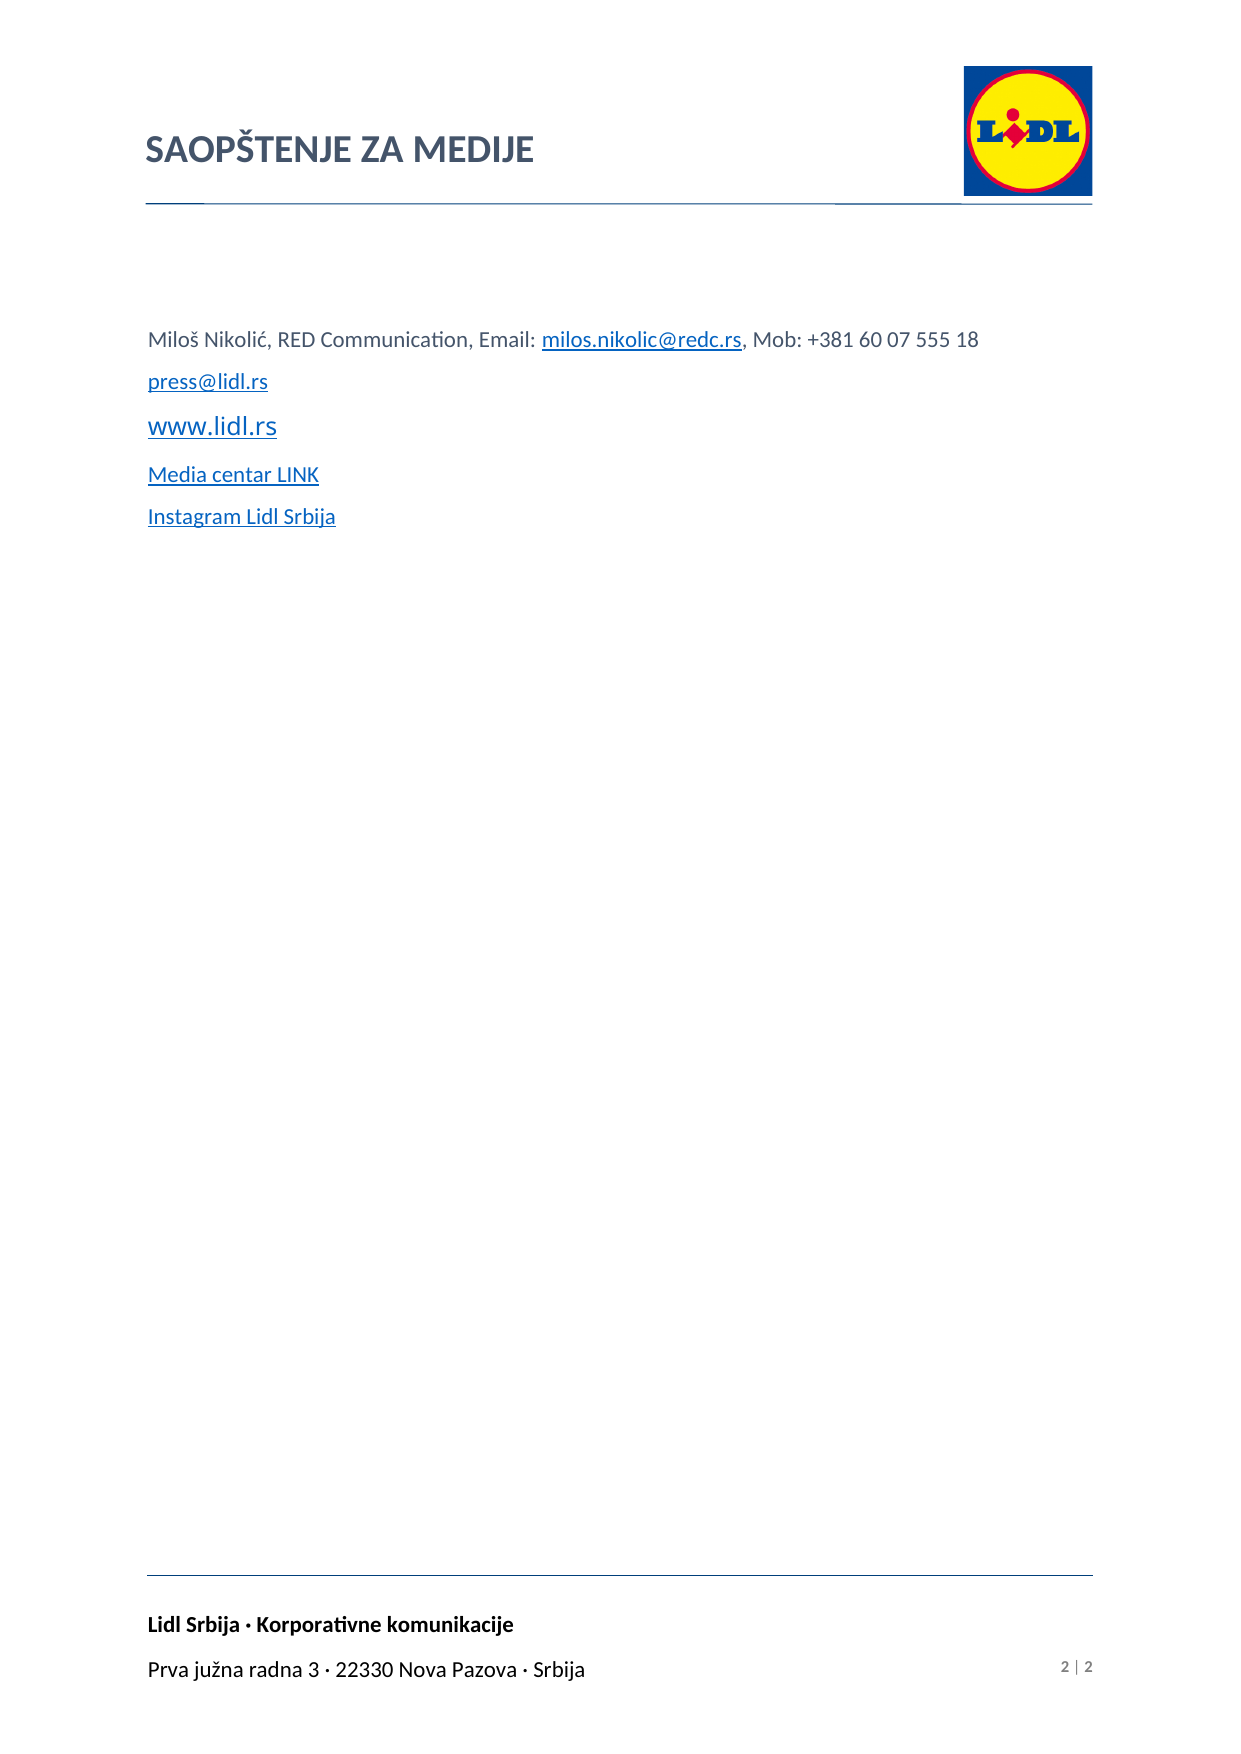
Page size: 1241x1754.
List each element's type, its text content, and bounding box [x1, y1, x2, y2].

picture [963, 66, 1093, 196]
text Miloš Nikolić, RED Communication, Email: milos.nikolic@redc.rs, Mob: +381 60 07 555 18 [148, 325, 1092, 353]
text Media centar LINK [148, 460, 1092, 488]
text Instagram Lidl Srbija [148, 502, 1092, 530]
text press@lidl.rs [148, 367, 1092, 395]
text www.lidl.rs [148, 409, 1092, 443]
